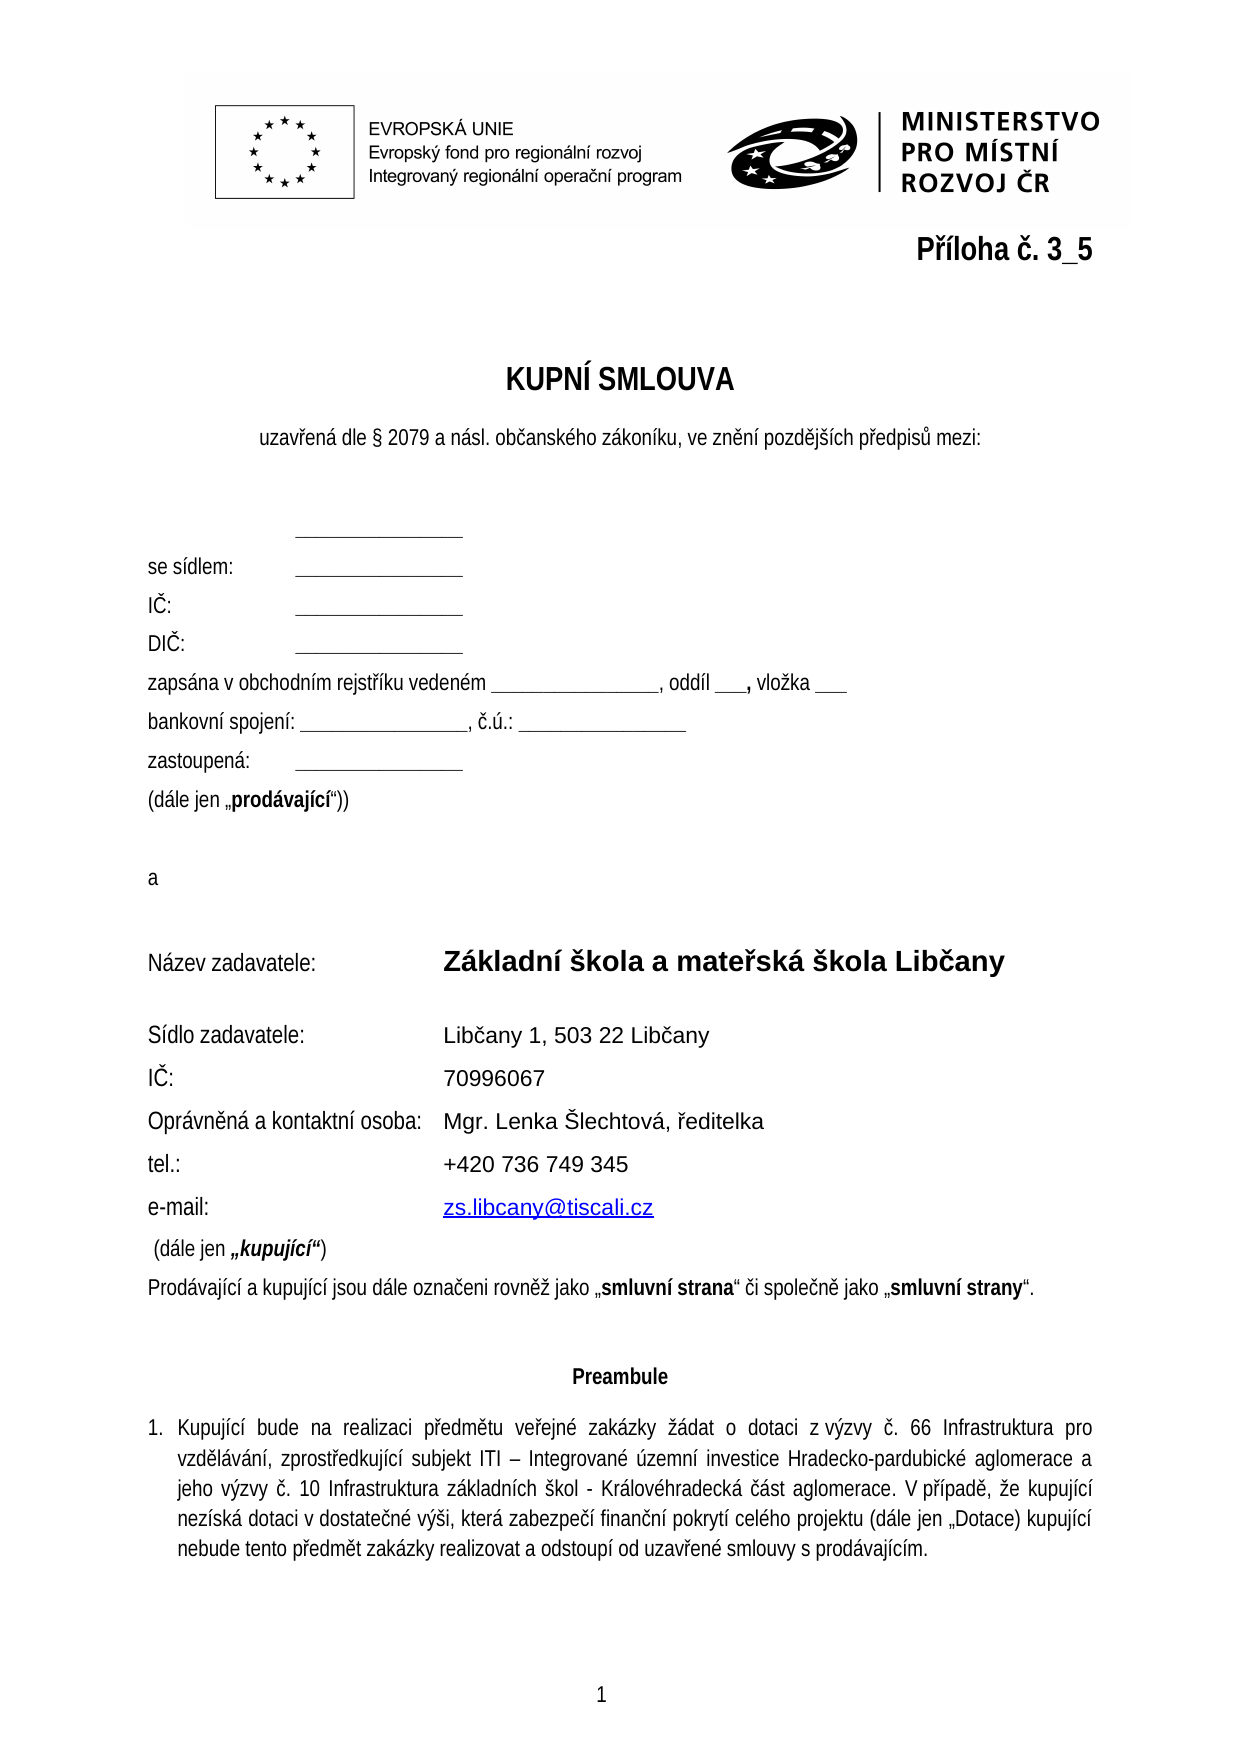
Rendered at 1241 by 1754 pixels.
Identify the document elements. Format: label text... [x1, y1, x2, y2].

text Preambule [148, 1363, 1093, 1390]
text Sídlo zadavatele: Libčany 1, 503 22 Libčany [148, 1020, 1093, 1049]
subtitle KUPNÍ SMLOUVA [148, 359, 1093, 397]
list Kupující bude na realizaci předmětu veřejné zakázky žádat o dotaci z výzvy č. 66 Infrastruktura pro vzdělávání, zprostředkující subjekt ITI – Integrované územní investice Hradecko-pardubické aglomerace a jeho výzvy č. 10 Infrastruktura základních škol - Královéhradecká část aglomerace. V případě, že kupující nezíská dotaci v dostatečné výši, která zabezpečí finanční pokrytí celého projektu (dále jen „Dotace) kupující nebude tento předmět zakázky realizovat a odstoupí od uzavřené smlouvy s prodávajícím. [148, 1414, 1093, 1562]
text uzavřená dle § násl. občanského zákoníku, ve znění pozdějších předpisů mezi: [148, 424, 1093, 450]
text bankovní spojení: ________________, č.ú.: ________________ [148, 708, 1093, 734]
text tel.: +420 736 749 345 [148, 1149, 1093, 1177]
text (dále jen „kupující“) [148, 1234, 1093, 1261]
text Název zadavatele: Základní škola a mateřská škola Libčany [148, 943, 1093, 977]
picture [184, 73, 1130, 230]
text Prodávající a kupující jsou dále označeni rovněž jako „smluvní strana“ či společně jako „smluvní strany“. [148, 1273, 1093, 1300]
text ________________ [222, 514, 1093, 540]
text zapsána v obchodním rejstříku vedeném ________________, oddíl ___, vložka ___ [148, 669, 1093, 696]
text zastoupená: ________________ [148, 747, 1093, 773]
text e-mail: zs.libcany@tiscali.cz [148, 1192, 1093, 1220]
subtitle Příloha č. 3_5 [148, 229, 1093, 268]
text a [148, 863, 1093, 890]
text Oprávněná a kontaktní osoba: Mgr. Lenka Šlechtová, ředitelka [148, 1106, 1093, 1134]
text DIČ: ________________ [148, 630, 1093, 657]
text (dále jen „prodávající“)) [148, 786, 1093, 812]
text IČ: ________________ [148, 592, 1093, 618]
text IČ: 70996067 [148, 1063, 1093, 1092]
text se sídlem: ________________ [148, 553, 1093, 579]
